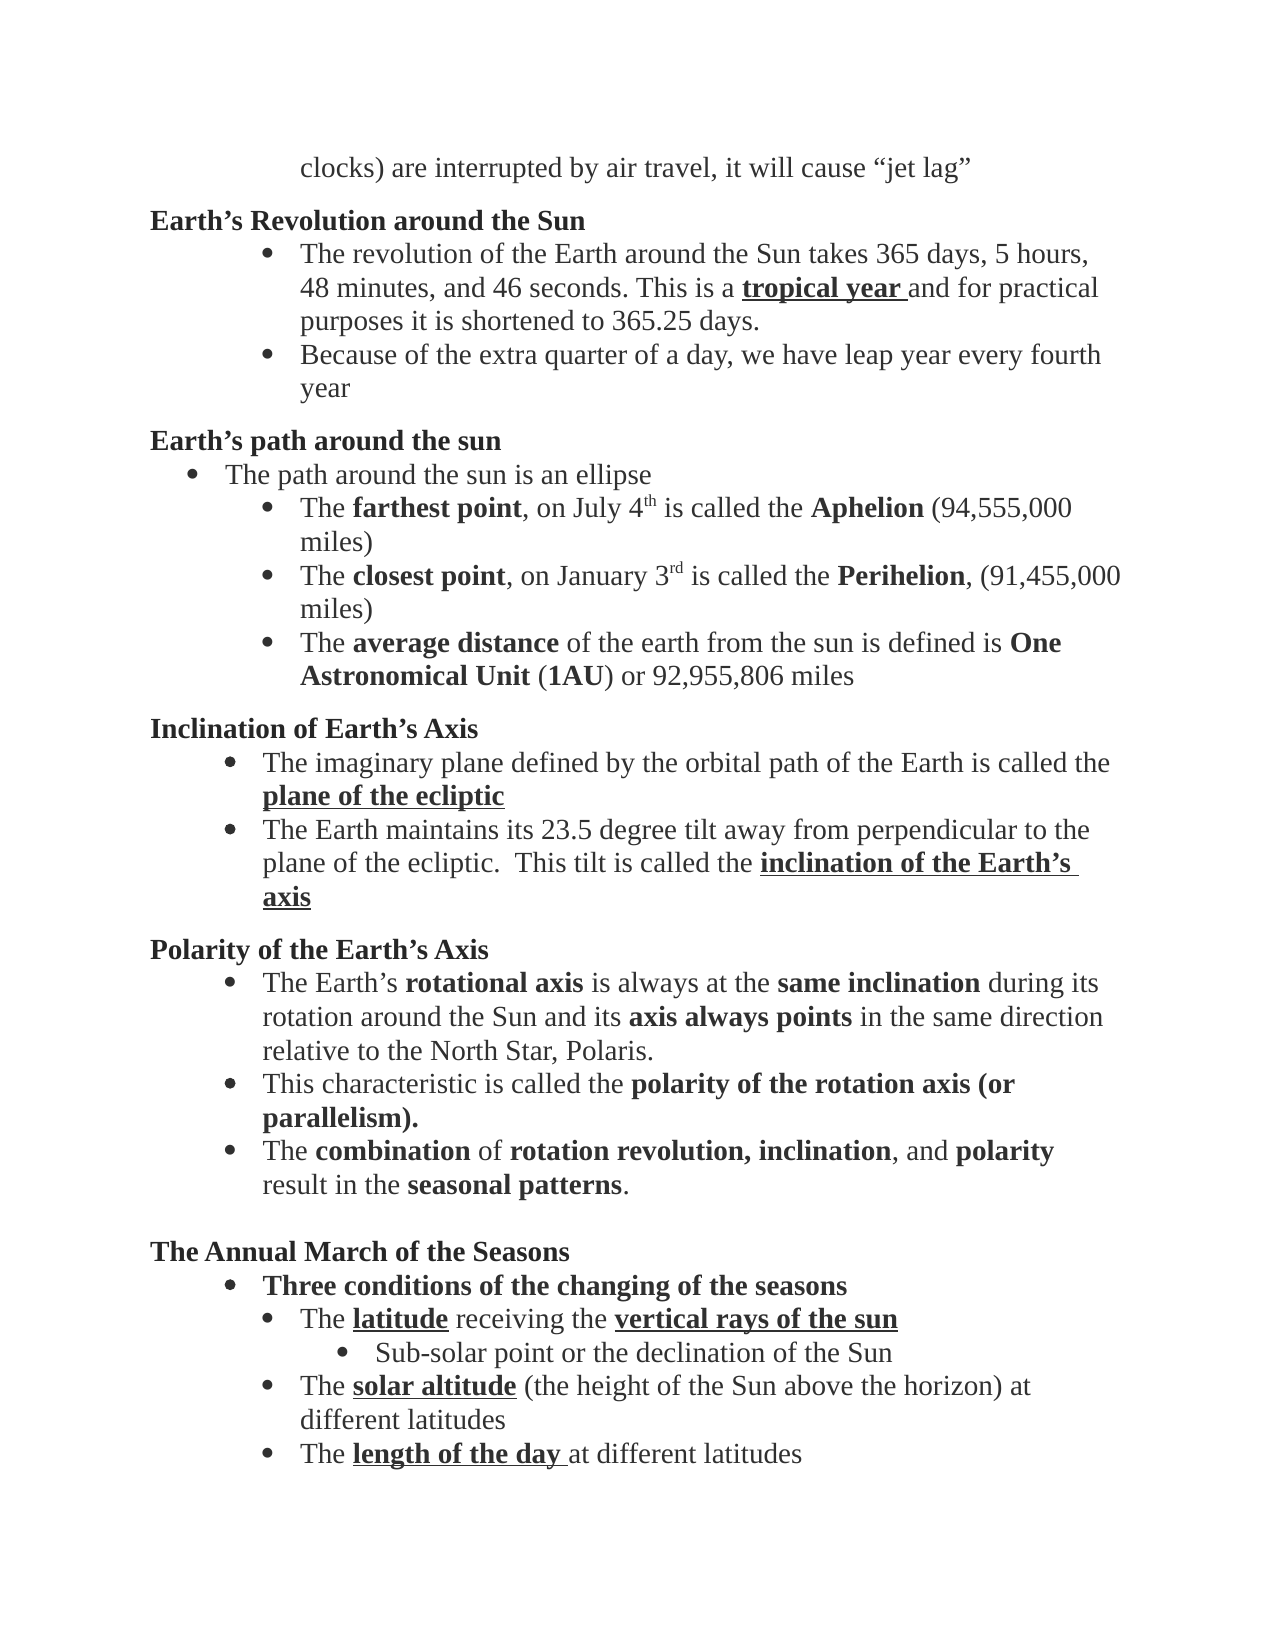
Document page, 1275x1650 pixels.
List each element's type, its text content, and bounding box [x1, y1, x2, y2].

subtitle Inclination of Earth’s Axis [150, 711, 1125, 745]
subtitle Earth’s path around the sun [150, 423, 1125, 457]
subtitle This characteristic is called the polarity of the rotation axis (or parallelism). [225, 1066, 1125, 1133]
subtitle The length of the day at different latitudes [262, 1436, 1125, 1469]
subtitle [262, 150, 1125, 183]
subtitle The path around the sun is an ellipse [187, 457, 1125, 491]
subtitle Polarity of the Earth’s Axis [150, 932, 1125, 965]
subtitle The revolution of the Earth around the Sun takes 365 days, 5 hours, 48 minutes, and 46 seconds. This is a tropical year and for practical purposes it is shortened to 365.25 days. [262, 236, 1125, 337]
subtitle Earth’s Revolution around the Sun [150, 203, 1125, 236]
subtitle The farthest point, on July 4th is called the Aphelion (94,555,000 miles) [262, 491, 1125, 558]
subtitle Sub-solar point or the declination of the Sun [337, 1335, 1125, 1368]
subtitle The Annual March of the Seasons [150, 1234, 1125, 1268]
subtitle The combination of rotation revolution, inclination, and polarity result in the seasonal patterns. [225, 1133, 1125, 1201]
subtitle The closest point, on January 3rd is called the Perihelion, (91,455,000 miles) [262, 558, 1125, 625]
subtitle Because of the extra quarter of a day, we have leap year every fourth year [262, 337, 1125, 404]
subtitle The Earth maintains its 23.5 degree tilt away from perpendicular to the plane of the ecliptic. This tilt is called the inclination of the Earth’s axis [225, 812, 1125, 913]
subtitle Three conditions of the changing of the seasons [225, 1268, 1125, 1301]
subtitle The Earth’s rotational axis is always at the same inclination during its rotation around the Sun and its axis always points in the same direction relative to the North Star, Polaris. [225, 965, 1125, 1066]
subtitle The average distance of the earth from the sun is defined is One Astronomical Unit (1AU) or 92,955,806 miles [262, 625, 1125, 692]
subtitle The latitude receiving the vertical rays of the sun [262, 1301, 1125, 1335]
subtitle The solar altitude (the height of the Sun above the horizon) at different latitudes [262, 1368, 1125, 1436]
subtitle The imaginary plane defined by the orbital path of the Earth is called the plane of the ecliptic [225, 745, 1125, 812]
